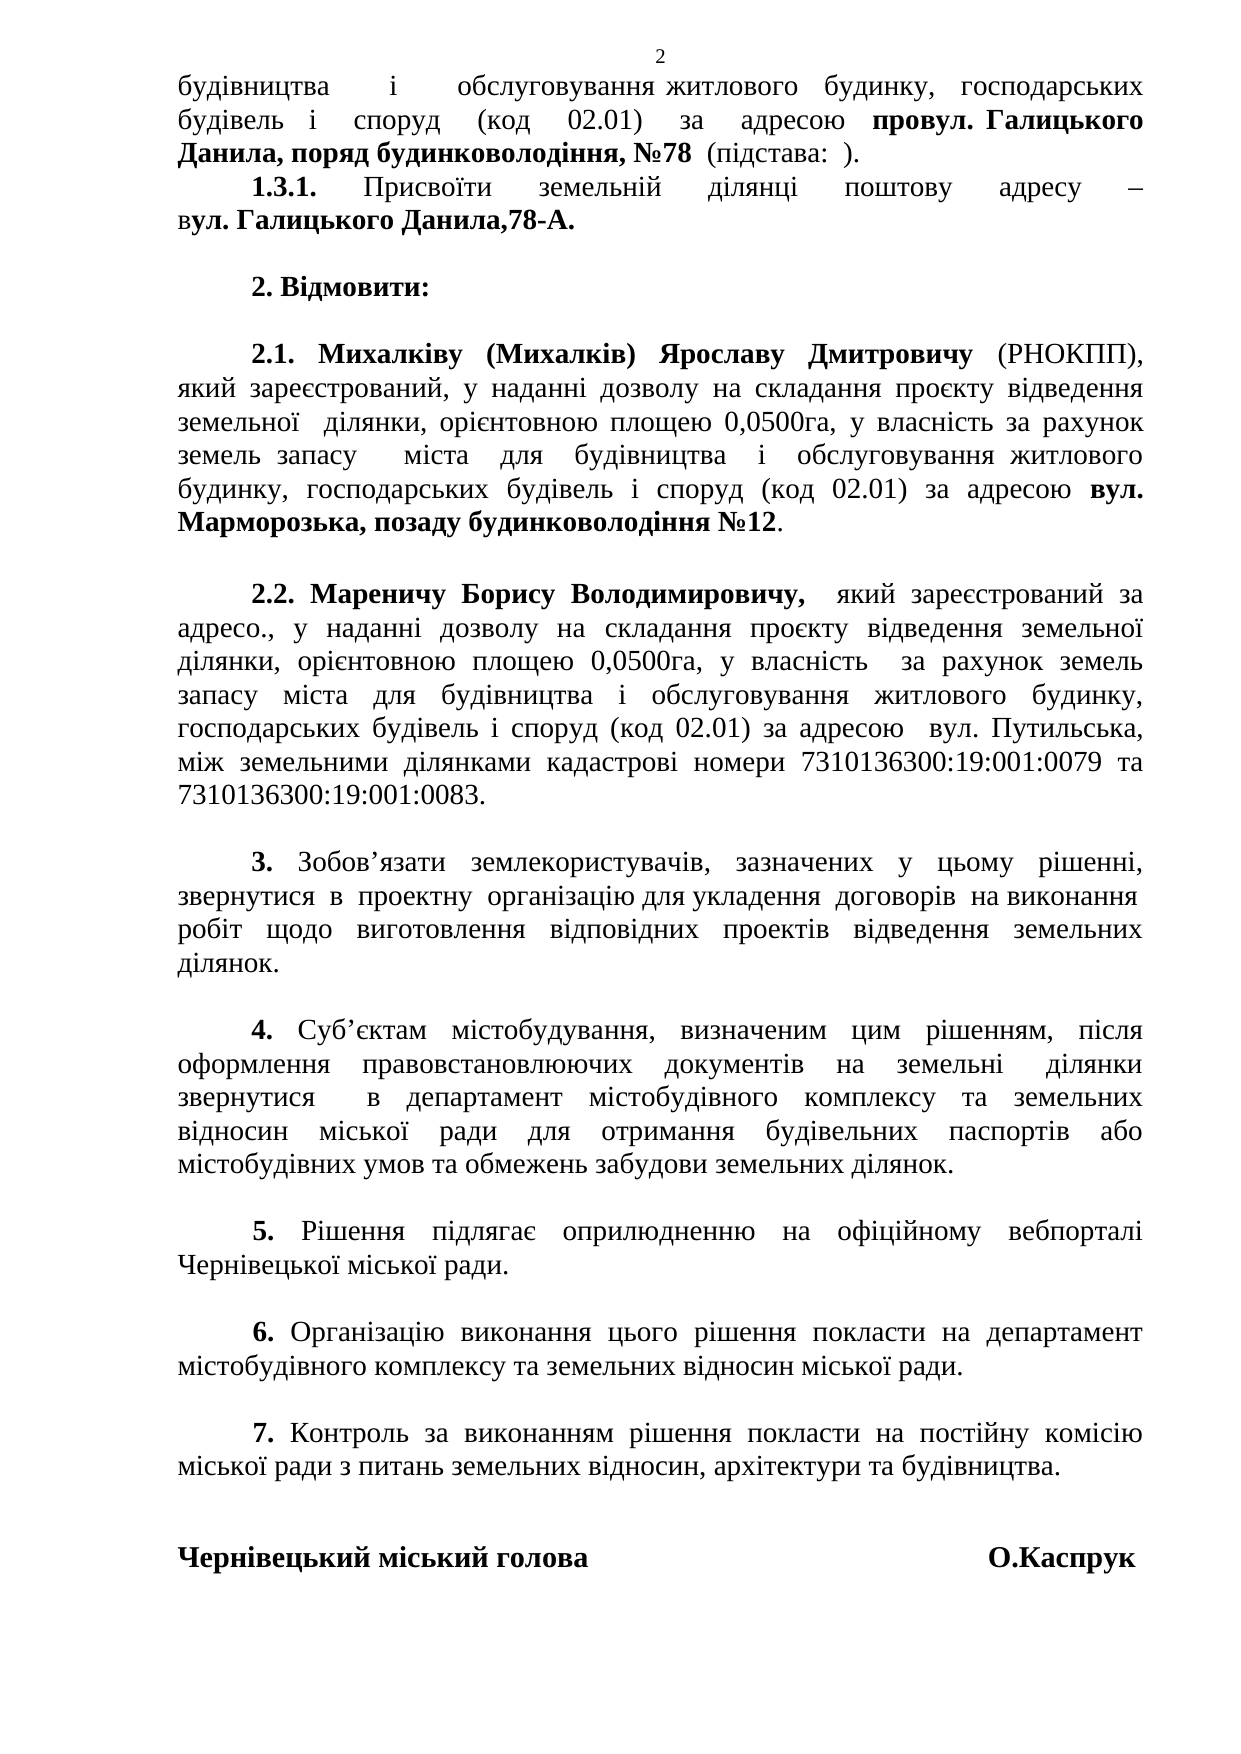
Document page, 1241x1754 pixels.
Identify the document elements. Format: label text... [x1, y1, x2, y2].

text 1.3.1. Присвоїти земельній ділянці поштову адресу – вул. Галицького Данила,78-А. [177, 169, 1144, 236]
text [177, 68, 1144, 169]
text 2.1. Михалківу (Михалків) Ярославу Дмитровичу (РНОКПП), який зареєстрований, у наданні дозволу на складання проєкту відведення земельної ділянки, орієнтовною площею 0,0500га, у власність за рахунок земель запасу міста для будівництва і обслуговування житлового будинку, господарських будівель і споруд (код 02.01) за адресою вул. Марморозька, позаду будинковолодіння №12. [177, 337, 1144, 538]
text 3. Зобов’язати землекористувачів, зазначених у цьому рішенні, звернутися в проектну організацію для укладення договорів на виконання [177, 844, 1144, 912]
text 4. Суб’єктам містобудування, визначеним цим рішенням, після оформлення правовстановлюючих документів на земельні ділянки звернутися в департамент містобудівного комплексу та земельних відносин міської ради для отримання будівельних паспортів або містобудівних умов та обмежень забудови земельних ділянок. [177, 1012, 1144, 1180]
text 2.2. Мареничу Борису Володимировичу, який зареєстрований за адресо., у наданні дозволу на складання проєкту відведення земельної ділянки, орієнтовною площею 0,0500га, у власність за рахунок земель запасу міста для будівництва і обслуговування житлового будинку, господарських будівель і споруд (код 02.01) за адресою вул. Путильська, між земельними ділянками кадастрові номери 7310136300:19:001:0079 та 7310136300:19:001:0083. [177, 576, 1144, 811]
text 6. Організацію виконання цього рішення покласти на департамент містобудівного комплексу та земельних відносин міської ради. [177, 1314, 1144, 1381]
text Чернівецький міський голова О.Каспрук [177, 1539, 1144, 1574]
text 5. Рішення підлягає оприлюдненню на офіційному вебпорталі Чернівецької міської ради. [177, 1213, 1144, 1281]
text 2. Відмовити: [177, 269, 1144, 303]
text робіт щодо виготовлення відповідних проектів відведення земельних ділянок. [177, 912, 1144, 979]
text 7. Контроль за виконанням рішення покласти на постійну комісію міської ради з питань земельних відносин, архітектури та будівництва. [177, 1415, 1144, 1482]
